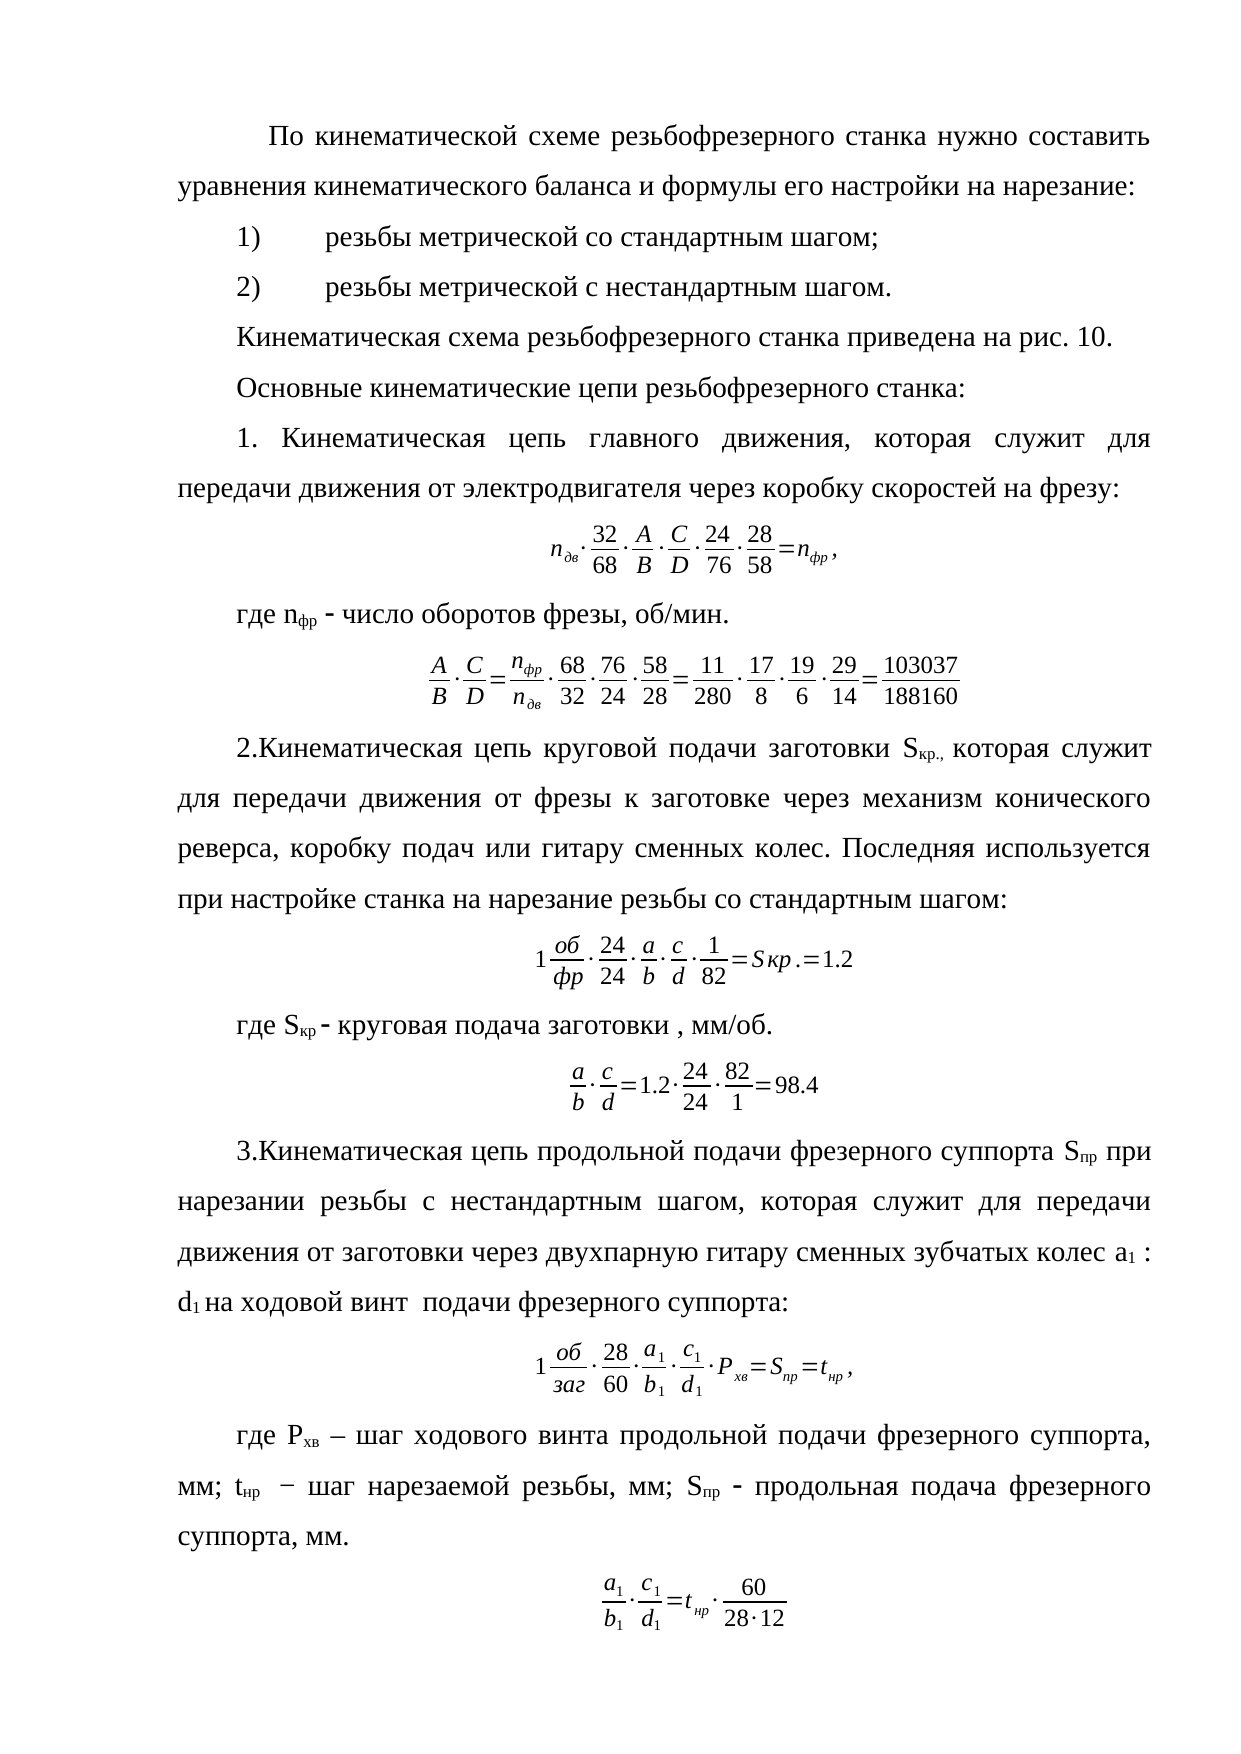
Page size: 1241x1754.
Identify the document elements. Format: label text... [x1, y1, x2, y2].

text 2.Кинематическая цепь круговой подачи заготовки Sкр., которая служит для передачи движения от фрезы к заготовке через механизм конического реверса, коробку подач или гитару сменных колес. Последняя используется при настройке станка на нарезание резьбы со стандартным шагом: [177, 730, 1152, 914]
text Кинематическая схема резьбофрезерного станка приведена на рис. 10. [177, 319, 1152, 353]
text По кинематической схеме резьбофрезерного станка нужно составить уравнения кинематического баланса и формулы его настройки на нарезание: [177, 118, 1152, 202]
list резьбы метрической с нестандартным шагом. [177, 269, 1152, 303]
list резьбы метрической со стандартным шагом; [177, 219, 1152, 252]
text где nфр число оборотов фрезы, об/мин. [177, 596, 1152, 630]
text 1. Кинематическая цепь главного движения, которая служит для передачи движения от электродвигателя через коробку скоростей на фрезу: [177, 420, 1152, 504]
text где Sкр круговая подача заготовки , мм/об. [177, 1007, 1152, 1041]
text где Рхв – шаг ходового винта продольной подачи фрезерного суппорта, мм; tнр − шаг нарезаемой резьбы, мм; Sпр продольная подача фрезерного суппорта, мм. [177, 1417, 1152, 1552]
text 3.Кинематическая цепь продольной подачи фрезерного суппорта Sпр при нарезании резьбы с нестандартным шагом, которая служит для передачи движения от заготовки через двухпарную гитару сменных зубчатых колес a1 : d1 на ходовой винт подачи фрезерного суппорта: [177, 1133, 1152, 1317]
text Основные кинематические цепи резьбофрезерного станка: [177, 370, 1152, 403]
